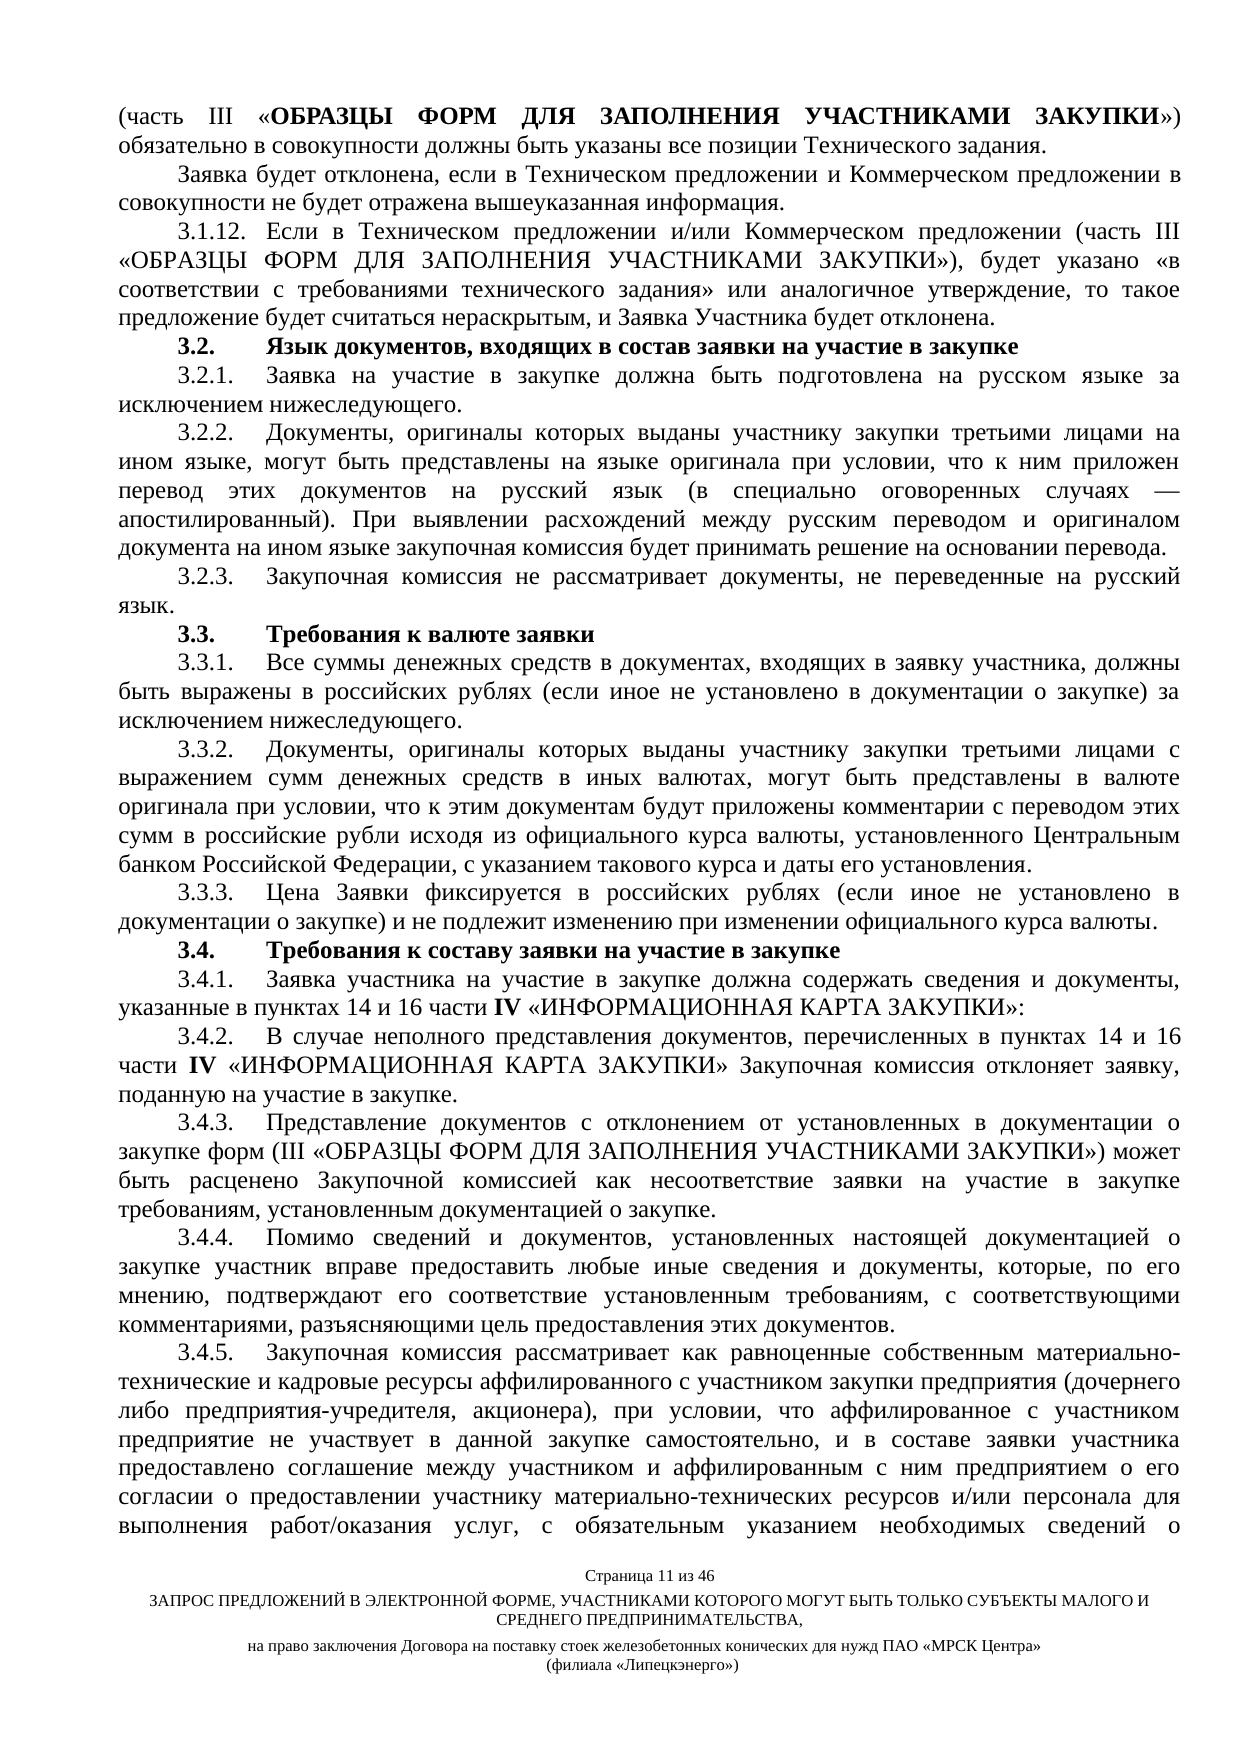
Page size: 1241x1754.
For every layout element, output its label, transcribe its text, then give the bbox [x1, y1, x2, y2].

subtitle В случае неполного представления документов, перечисленных в пунктах 14 и 16 части IV «ИНФОРМАЦИОННАЯ КАРТА ЗАКУПКИ» Закупочная комиссия отклоняет заявку, поданную на участие в закупке. [118, 1021, 1181, 1107]
subtitle Документы, оригиналы которых выданы участнику закупки третьими лицами на ином языке, могут быть представлены на языке оригинала при условии, что к ним приложен перевод этих документов на русский язык (в специально оговоренных случаях — апостилированный). При выявлении расхождений между русским переводом и оригиналом документа на ином языке закупочная комиссия будет принимать решение на основании перевода. [118, 417, 1181, 561]
subtitle Требования к валюте заявки [118, 619, 1181, 647]
subtitle Язык документов, входящих в состав заявки на участие в закупке [118, 331, 1181, 360]
subtitle Требования к составу заявки на участие в закупке [118, 935, 1181, 964]
subtitle Если в Техническом предложении и/или Коммерческом предложении (часть III «ОБРАЗЦЫ ФОРМ ДЛЯ ЗАПОЛНЕНИЯ УЧАСТНИКАМИ ЗАКУПКИ»), будет указано «в соответствии с требованиями технического задания» или аналогичное утверждение, то такое предложение будет считаться нераскрытым, и Заявка Участника будет отклонена. [118, 216, 1181, 331]
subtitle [118, 101, 1181, 159]
subtitle Заявка на участие в закупке должна быть подготовлена на русском языке за исключением нижеследующего. [118, 360, 1181, 417]
subtitle Все суммы денежных средств в документах, входящих в заявку участника, должны быть выражены в российских рублях (если иное не установлено в документации о закупке) за исключением нижеследующего. [118, 647, 1181, 734]
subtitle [118, 1337, 1181, 1539]
subtitle Документы, оригиналы которых выданы участнику закупки третьими лицами с выражением сумм денежных средств в иных валютах, могут быть представлены в валюте оригинала при условии, что к этим документам будут приложены комментарии с переводом этих сумм в российские рубли исходя из официального курса валюты, установленного Центральным банком Российской Федерации, с указанием такового курса и даты его установления. [118, 734, 1181, 877]
subtitle Заявка участника на участие в закупке должна содержать сведения и документы, указанные в пунктах 14 и 16 части IV «ИНФОРМАЦИОННАЯ КАРТА ЗАКУПКИ»: [118, 964, 1181, 1021]
subtitle Заявка будет отклонена, если в Техническом предложении и Коммерческом предложении в совокупности не будет отражена вышеуказанная информация. [118, 159, 1181, 216]
subtitle Представление документов с отклонением от установленных в документации о закупке форм (III «ОБРАЗЦЫ ФОРМ ДЛЯ ЗАПОЛНЕНИЯ УЧАСТНИКАМИ ЗАКУПКИ») может быть расценено Закупочной комиссией как несоответствие заявки на участие в закупке требованиям, установленным документацией о закупке. [118, 1107, 1181, 1222]
subtitle Помимо сведений и документов, установленных настоящей документацией о закупке участник вправе предоставить любые иные сведения и документы, которые, по его мнению, подтверждают его соответствие установленным требованиям, с соответствующими комментариями, разъясняющими цель предоставления этих документов. [118, 1222, 1181, 1337]
subtitle Закупочная комиссия не рассматривает документы, не переведенные на русский язык. [118, 561, 1181, 619]
subtitle Цена Заявки фиксируется в российских рублях (если иное не установлено в документации о закупке) и не подлежит изменению при изменении официального курса валюты. [118, 877, 1181, 935]
